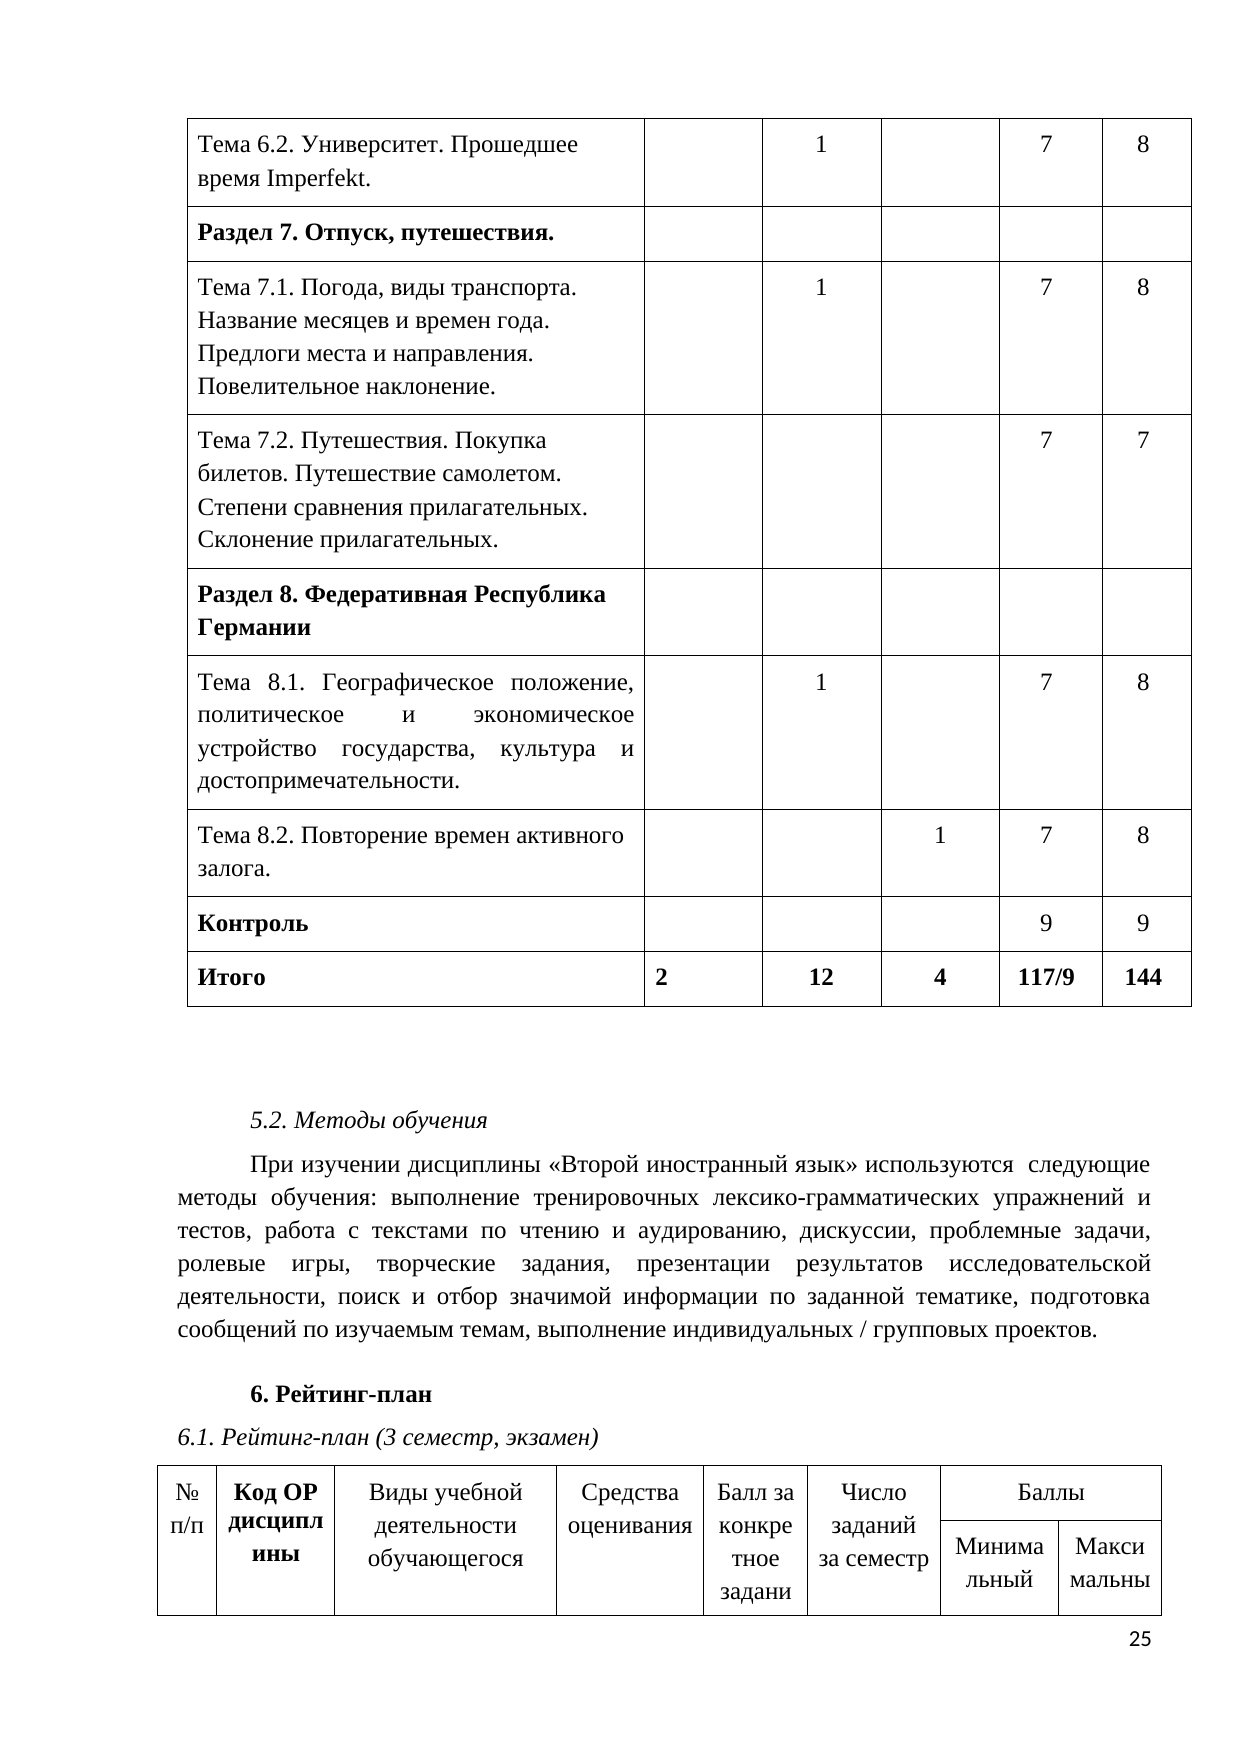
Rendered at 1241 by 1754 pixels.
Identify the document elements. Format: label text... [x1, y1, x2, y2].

table_header Балл за конкретное задание (min-max) [704, 1466, 807, 1615]
table_cell 144 [1103, 952, 1191, 1006]
table_cell [645, 262, 762, 414]
text 6.1. Рейтинг-план (3 семестр, экзамен) [177, 1422, 1152, 1451]
table_cell Тема 8.2. Повторение времен активного залога. [188, 810, 644, 896]
text 5.2. Методы обучения [177, 1106, 1152, 1134]
table_cell Тема 8.1. Географическое положение, политическое и экономическое устройство государства, культура и достопримечательности. [188, 656, 644, 809]
table_cell 7 [1000, 415, 1102, 568]
table_cell [1103, 569, 1191, 655]
table_cell 8 [1103, 656, 1191, 809]
table_cell [882, 207, 999, 261]
table_cell Итого [188, 952, 644, 1006]
table_cell 9 [1000, 897, 1102, 951]
table_cell [882, 656, 999, 809]
table_cell 7 [1103, 415, 1191, 568]
table_cell 4 [882, 952, 999, 1006]
table_cell Раздел 7. Отпуск, путешествия. [188, 207, 644, 261]
table_cell Максимальный [1059, 1521, 1161, 1615]
table_cell 1 [763, 656, 881, 809]
text При изучении дисциплины «Второй иностранный язык» используются следующие методы обучения: выполнение тренировочных лексико-грамматических упражнений и тестов, работа с текстами по чтению и аудированию, дискуссии, проблемные задачи, ролевые игры, творческие задания, презентации результатов исследовательской деятельности, поиск и отбор значимой информации по заданной тематике, подготовка сообщений по изучаемым темам, выполнение индивидуальных / групповых проектов. [177, 1149, 1152, 1343]
table_cell 12 [763, 952, 881, 1006]
table_cell [763, 207, 881, 261]
table_cell [882, 119, 999, 206]
table_header Баллы [941, 1466, 1161, 1520]
table_cell Раздел 8. Федеративная Республика Германии [188, 569, 644, 655]
table_cell [882, 415, 999, 568]
table_cell 1 [763, 119, 881, 206]
table_cell Минимальный [941, 1521, 1058, 1615]
table_cell Контроль [188, 897, 644, 951]
table_cell Тема 7.2. Путешествия. Покупка билетов. Путешествие самолетом. Степени сравнения прилагательных. Склонение прилагательных. [188, 415, 644, 568]
table_cell [645, 415, 762, 568]
table_cell [645, 656, 762, 809]
table_cell [645, 207, 762, 261]
table_cell [882, 262, 999, 414]
table_cell Тема 6.2. Университет. Прошедшее время Imperfekt. [188, 119, 644, 206]
table_cell [1000, 207, 1102, 261]
table_cell Тема 7.1. Погода, виды транспорта. Название месяцев и времен года. Предлоги места и направления. Повелительное наклонение. [188, 262, 644, 414]
table_cell [645, 569, 762, 655]
table_header Виды учебной деятельности обучающегося [335, 1466, 556, 1615]
table_cell [763, 415, 881, 568]
table_cell 117/9 [1000, 952, 1102, 1006]
table_cell [882, 897, 999, 951]
table_cell 1 [763, 262, 881, 414]
table_cell 7 [1000, 810, 1102, 896]
table_cell [645, 897, 762, 951]
table_cell 8 [1103, 262, 1191, 414]
table_cell [645, 810, 762, 896]
table_cell [1000, 569, 1102, 655]
table_cell 8 [1103, 810, 1191, 896]
table_header № п/п [158, 1466, 216, 1615]
table_header Число заданий за семестр [808, 1466, 940, 1615]
table_cell 1 [882, 810, 999, 896]
table_cell 7 [1000, 119, 1102, 206]
table_cell [763, 897, 881, 951]
table_cell [645, 119, 762, 206]
table_cell 9 [1103, 897, 1191, 951]
table_cell [763, 569, 881, 655]
table_header Средства оценивания [557, 1466, 703, 1615]
table_cell [882, 569, 999, 655]
table_cell [1103, 207, 1191, 261]
text 6. Рейтинг-план [177, 1379, 1152, 1408]
table_cell [763, 810, 881, 896]
table_cell 7 [1000, 656, 1102, 809]
table_header Код ОР дисциплины [217, 1466, 334, 1615]
table_cell 7 [1000, 262, 1102, 414]
table_cell 2 [645, 952, 762, 1006]
table_cell 8 [1103, 119, 1191, 206]
